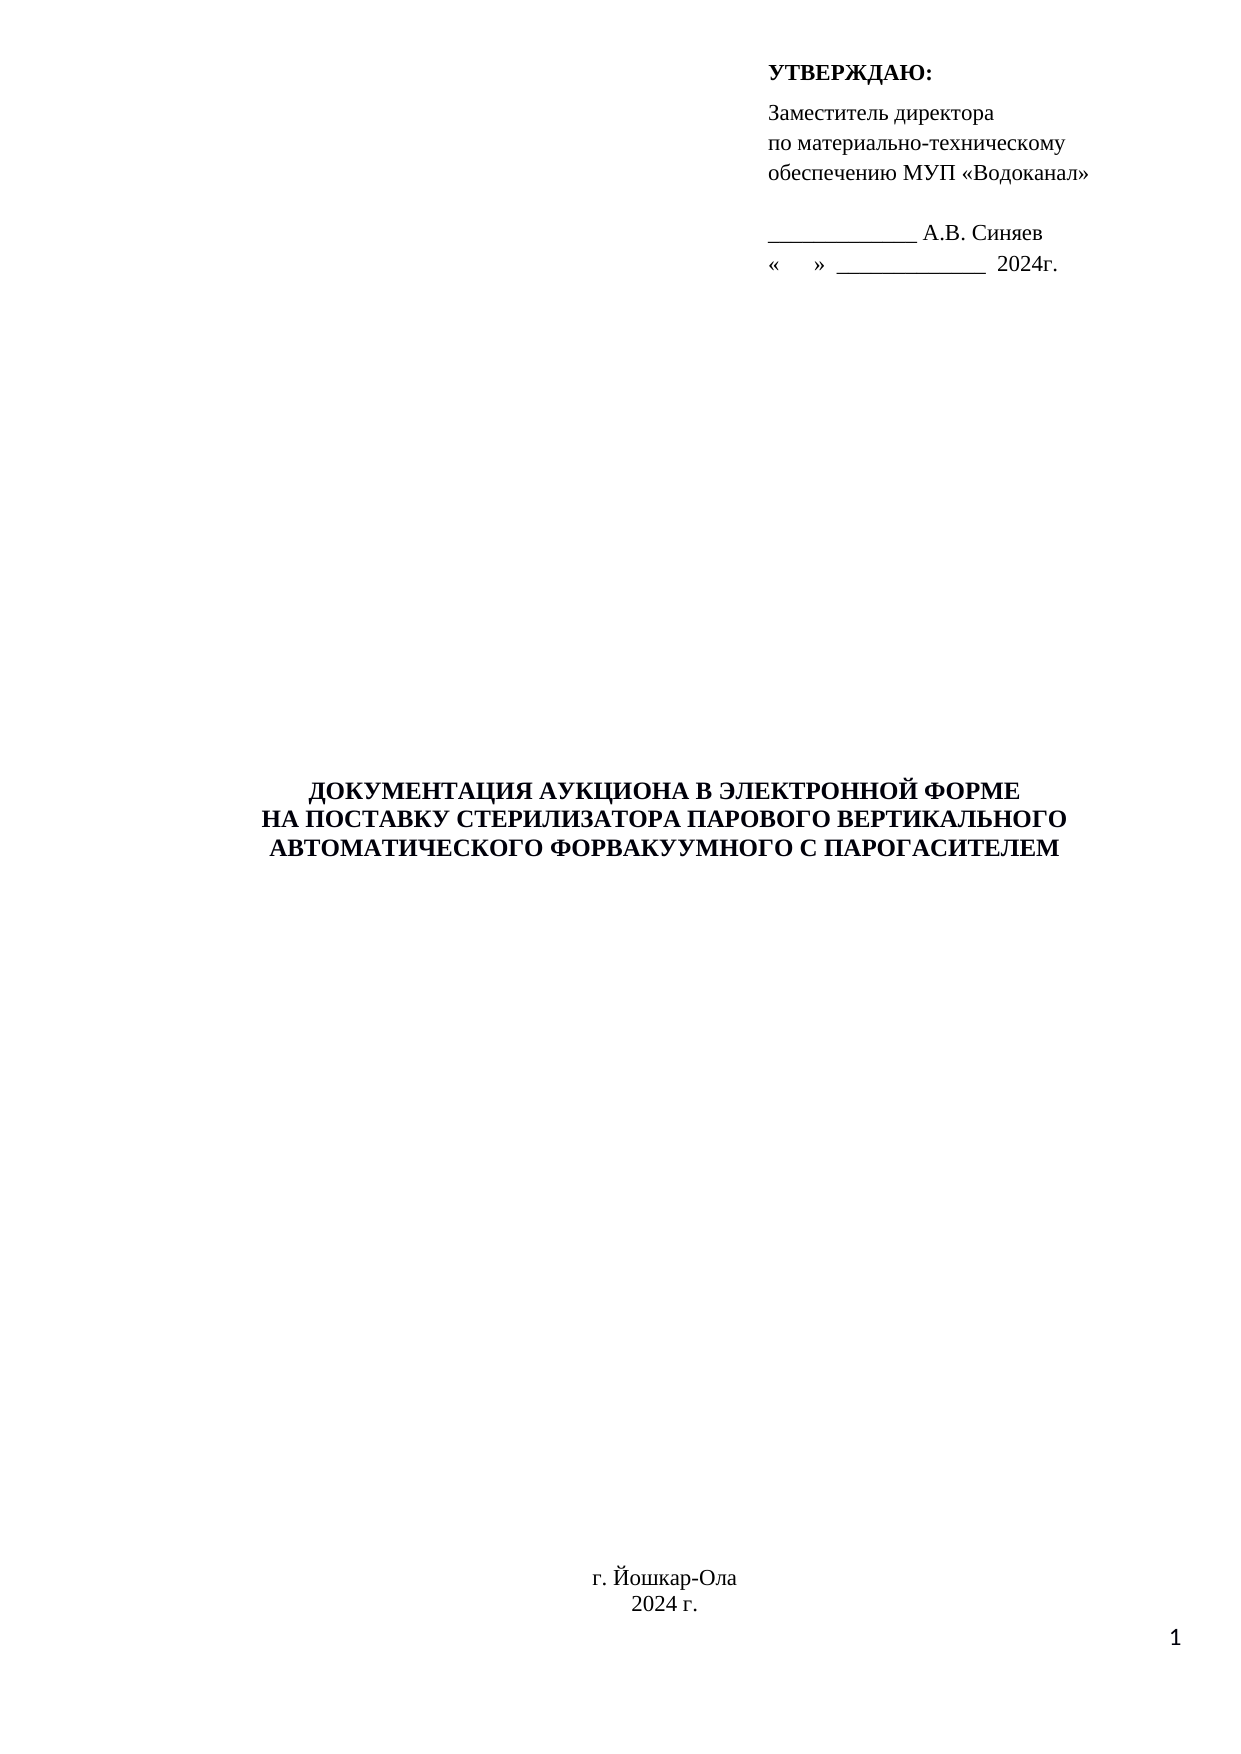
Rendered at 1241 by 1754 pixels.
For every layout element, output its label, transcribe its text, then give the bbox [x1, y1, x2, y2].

text « » _____________ 2024г. [590, 250, 1181, 276]
text УТВЕРЖДАЮ: [768, 59, 1181, 86]
text 2024 г. [148, 1590, 1181, 1617]
text г. Йошкар-Ола [148, 1564, 1181, 1590]
text ДОКУМЕНТАЦИЯ АУКЦИОНА В ЭЛЕКТРОННОЙ ФОРМЕ [148, 776, 1181, 804]
text по материально-техническому [590, 129, 1181, 155]
text _____________ А.В. Синяев [590, 219, 1181, 246]
text обеспечению МУП «Водоканал» [590, 159, 1181, 185]
text НА ПОСТАВКУ СТЕРИЛИЗАТОРА ПАРОВОГО ВЕРТИКАЛЬНОГО АВТОМАТИЧЕСКОГО ФОРВАКУУМНОГО С ПАРОГАСИТЕЛЕМ [148, 804, 1181, 862]
text Заместитель директора [590, 99, 1181, 125]
